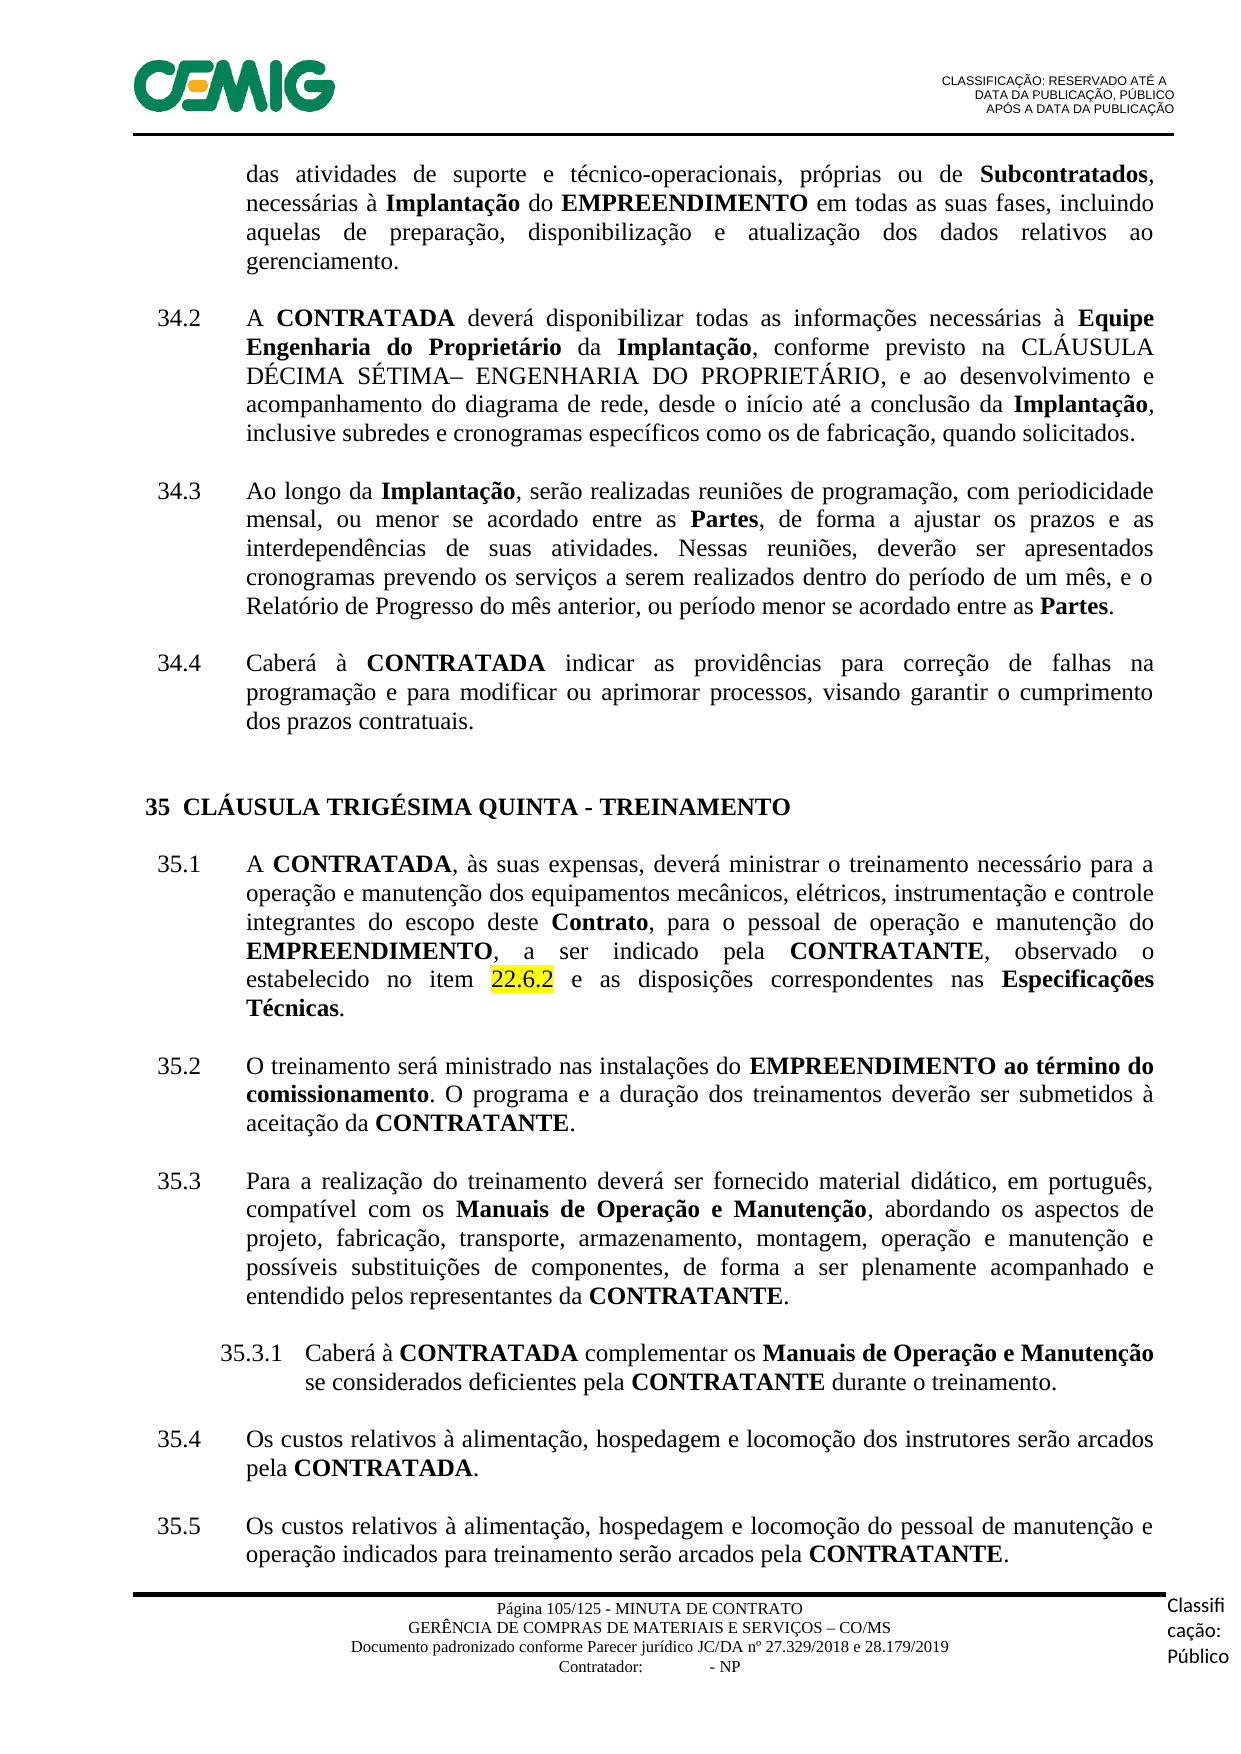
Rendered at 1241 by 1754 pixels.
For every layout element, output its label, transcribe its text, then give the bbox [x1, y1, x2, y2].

subtitle CLÁUSULA TRIGÉSIMA QUINTA - TREINAMENTO [145, 792, 1166, 821]
picture [132, 59, 336, 113]
list Para a realização do treinamento deverá ser fornecido material didático, em português, compatível com os Manuais de Operação e Manutenção, abordando os aspectos de projeto, fabricação, transporte, armazenamento, montagem, operação e manutenção e possíveis substituições de componentes, de forma a ser plenamente acompanhado e entendido pelos representantes da CONTRATANTE. [157, 1166, 1154, 1309]
list Os custos relativos à alimentação, hospedagem e locomoção do pessoal de manutenção e operação indicados para treinamento serão arcados pela CONTRATANTE. [157, 1511, 1154, 1568]
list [157, 159, 1154, 274]
list Caberá à CONTRATADA indicar as providências para correção de falhas na programação e para modificar ou aprimorar processos, visando garantir o cumprimento dos prazos contratuais. [157, 648, 1154, 734]
list O treinamento será ministrado nas instalações do EMPREENDIMENTO ao término do comissionamento. O programa e a duração dos treinamentos deverão ser submetidos à aceitação da CONTRATANTE. [157, 1051, 1154, 1137]
list Caberá à CONTRATADA complementar os Manuais de Operação e Manutenção se considerados deficientes pela CONTRATANTE durante o treinamento. [220, 1338, 1154, 1396]
list Os custos relativos à alimentação, hospedagem e locomoção dos instrutores serão arcados pela CONTRATADA. [157, 1424, 1154, 1482]
list Ao longo da Implantação, serão realizadas reuniões de programação, com periodicidade mensal, ou menor se acordado entre as Partes, de forma a ajustar os prazos e as interdependências de suas atividades. Nessas reuniões, deverão ser apresentados cronogramas prevendo os serviços a serem realizados dentro do período de um mês, e o Relatório de Progresso do mês anterior, ou período menor se acordado entre as Partes. [157, 476, 1154, 619]
list A CONTRATADA, às suas expensas, deverá ministrar o treinamento necessário para a operação e manutenção dos equipamentos mecânicos, elétricos, instrumentação e controle integrantes do escopo deste Contrato, para o pessoal de operação e manutenção do EMPREENDIMENTO, a ser indicado pela CONTRATANTE, observado o estabelecido no item 22.6.2 e as disposições correspondentes nas Especificações Técnicas. [157, 849, 1154, 1022]
list A CONTRATADA deverá disponibilizar todas as informações necessárias à Equipe Engenharia do Proprietário da Implantação, conforme previsto na CLÁUSULA DÉCIMA SÉTIMA– ENGENHARIA DO PROPRIETÁRIO, e ao desenvolvimento e acompanhamento do diagrama de rede, desde o início até a conclusão da Implantação, inclusive subredes e cronogramas específicos como os de fabricação, quando solicitados. [157, 303, 1154, 447]
